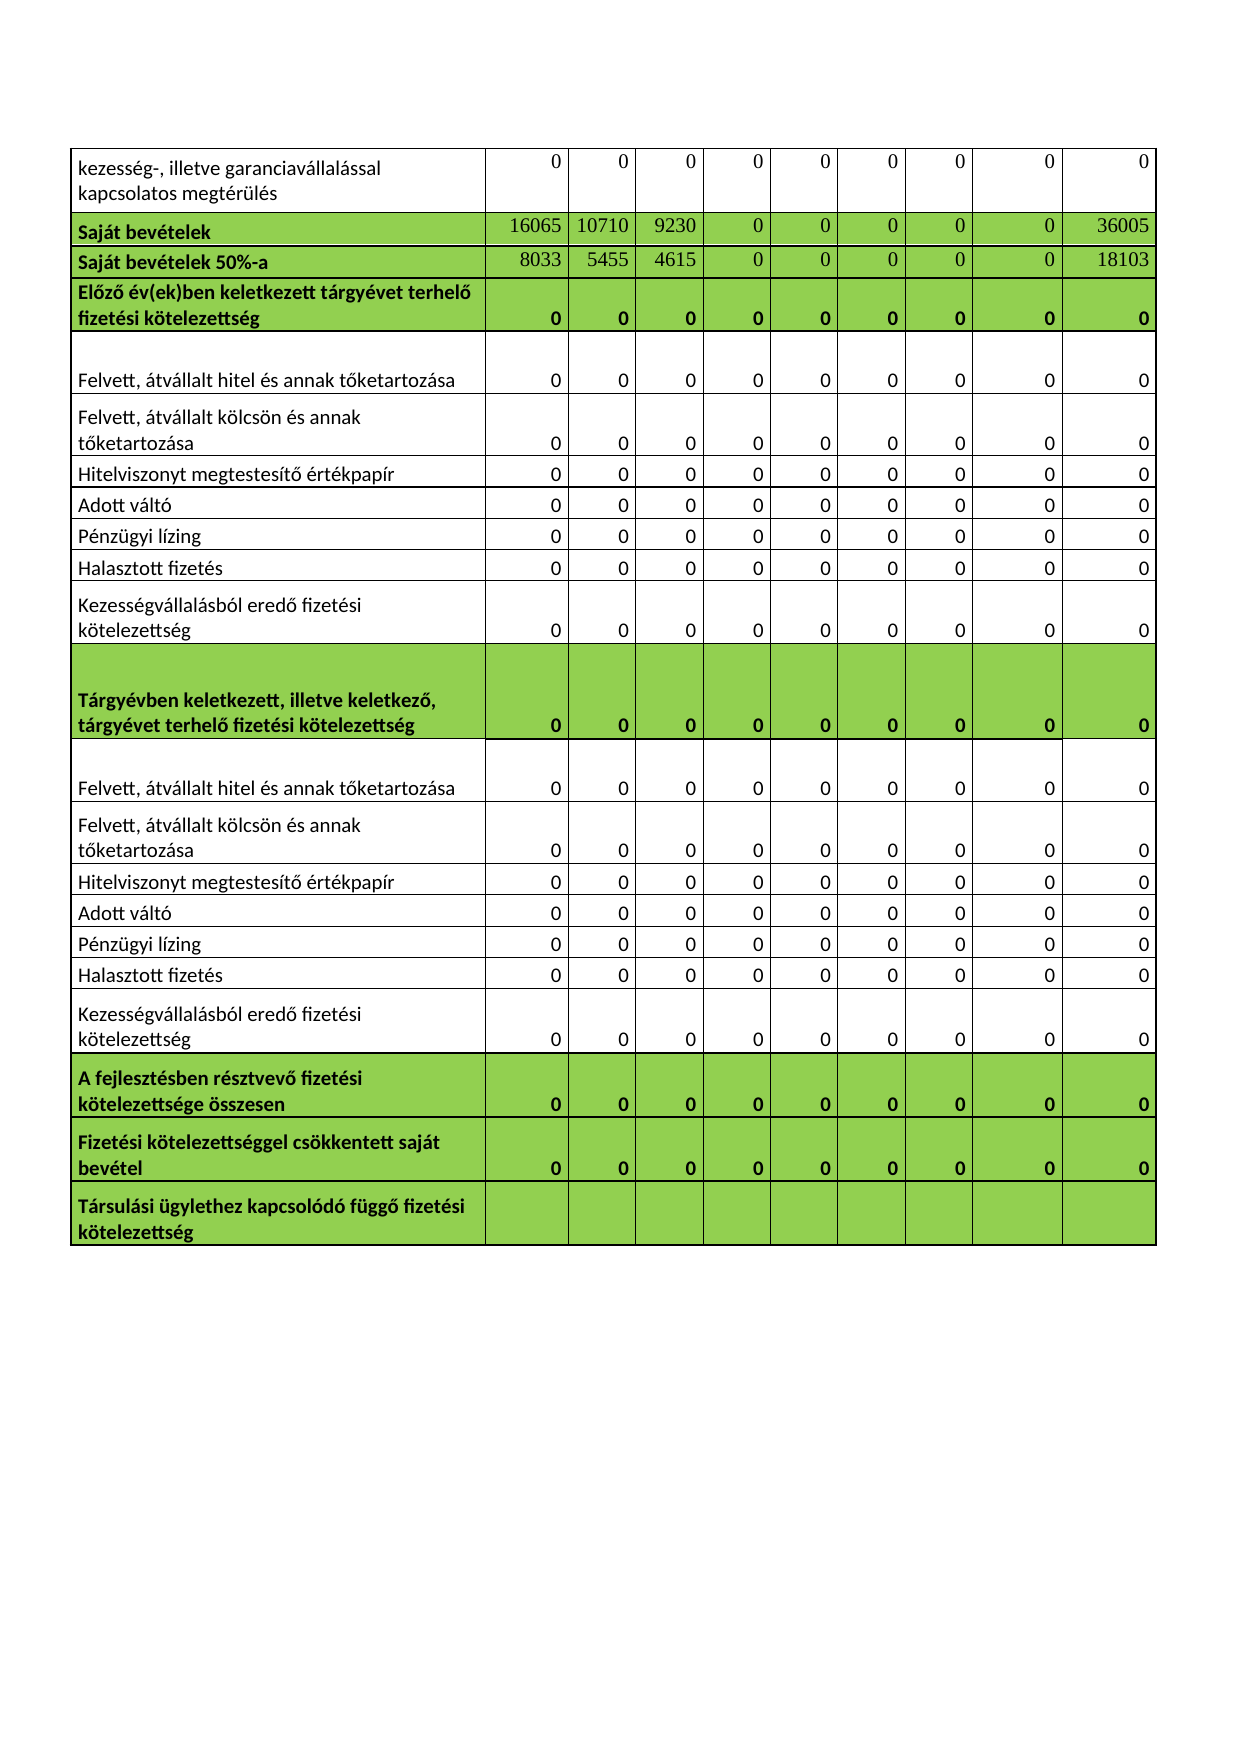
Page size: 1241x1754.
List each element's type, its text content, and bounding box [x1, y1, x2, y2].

table_cell 0 [1063, 550, 1155, 580]
table_cell 0 [906, 247, 972, 277]
table_cell 0 [1063, 394, 1155, 455]
table_cell 0 [906, 149, 972, 212]
table_cell 0 [1063, 1118, 1155, 1180]
table_cell 0 [973, 644, 1062, 738]
table_cell [704, 1182, 770, 1244]
table_cell 0 [771, 927, 837, 957]
table_cell [486, 1182, 568, 1244]
table_cell 0 [838, 332, 905, 393]
table_cell 9230 [636, 213, 703, 244]
table_cell 0 [486, 1054, 568, 1116]
table_cell 0 [771, 519, 837, 549]
table_cell 0 [838, 802, 905, 863]
table_cell 0 [973, 519, 1062, 549]
table_cell 0 [906, 394, 972, 455]
table_cell 0 [1063, 488, 1155, 518]
table_cell Felvett, átvállalt hitel és annak tőketartozása [72, 332, 485, 393]
table_cell 0 [569, 456, 635, 486]
table_cell 0 [973, 581, 1062, 643]
table_cell 0 [973, 394, 1062, 455]
table_cell 0 [486, 149, 568, 212]
table_cell 10710 [569, 213, 635, 244]
table_cell 0 [771, 213, 837, 244]
table_cell Kezességvállalásból eredő fizetési kötelezettség [72, 581, 485, 643]
table_cell 0 [569, 1118, 635, 1180]
table_cell 0 [1063, 332, 1155, 393]
table_cell 0 [973, 864, 1062, 894]
table_cell 0 [973, 1118, 1062, 1180]
table_cell 0 [569, 550, 635, 580]
table_cell 0 [771, 1118, 837, 1180]
table_cell 0 [771, 456, 837, 486]
table_cell 0 [636, 332, 703, 393]
table_cell 0 [906, 213, 972, 244]
table_cell 0 [1063, 802, 1155, 863]
table_cell 0 [636, 864, 703, 894]
table_cell 0 [973, 247, 1062, 277]
table_cell 0 [771, 149, 837, 212]
table_cell 0 [636, 279, 703, 330]
table_cell 0 [906, 581, 972, 643]
table_cell kezesség-, illetve garanciavállalással kapcsolatos megtérülés [72, 149, 485, 212]
table_cell 18103 [1063, 247, 1155, 277]
table_cell 0 [486, 958, 568, 988]
table_cell Pénzügyi lízing [72, 927, 485, 957]
table_cell 8033 [486, 247, 568, 277]
table_cell Adott váltó [72, 895, 485, 926]
table_cell 4615 [636, 247, 703, 277]
table_cell 0 [1063, 581, 1155, 643]
table_cell 0 [486, 394, 568, 455]
table_cell 0 [771, 1054, 837, 1116]
table_cell 0 [486, 456, 568, 486]
table_cell Társulási ügylethez kapcsolódó függő fizetési kötelezettség [72, 1182, 485, 1244]
table_cell 0 [569, 581, 635, 643]
table_cell 0 [486, 644, 568, 738]
table_cell 0 [636, 488, 703, 518]
table_cell 0 [838, 644, 905, 738]
table_cell 0 [771, 247, 837, 277]
table_cell 0 [704, 802, 770, 863]
table_cell 0 [1063, 644, 1155, 738]
table_cell 0 [704, 279, 770, 330]
table_cell 0 [906, 958, 972, 988]
table_cell 0 [771, 488, 837, 518]
table_cell 0 [636, 989, 703, 1052]
table_cell Hitelviszonyt megtestesítő értékpapír [72, 864, 485, 894]
table_cell 0 [569, 1054, 635, 1116]
table_cell 0 [569, 802, 635, 863]
table_cell 0 [973, 927, 1062, 957]
table_cell Adott váltó [72, 488, 485, 518]
table_cell 0 [636, 581, 703, 643]
table_cell 0 [1063, 149, 1155, 212]
table_cell 0 [906, 1118, 972, 1180]
table_cell 0 [486, 581, 568, 643]
table_cell 0 [973, 456, 1062, 486]
table_cell 0 [704, 958, 770, 988]
table_cell 0 [838, 1054, 905, 1116]
table_cell Előző év(ek)ben keletkezett tárgyévet terhelő fizetési kötelezettség [72, 279, 485, 330]
table_cell 0 [973, 332, 1062, 393]
table_cell 0 [771, 279, 837, 330]
table_cell 0 [486, 279, 568, 330]
table_cell 36005 [1063, 213, 1155, 244]
table_cell 0 [906, 519, 972, 549]
table_cell 0 [973, 989, 1062, 1052]
table_cell [569, 1182, 635, 1244]
table_cell Saját bevételek [72, 213, 485, 244]
table_cell 0 [838, 519, 905, 549]
table_cell 0 [569, 394, 635, 455]
table_cell 0 [838, 149, 905, 212]
table_cell 0 [1063, 927, 1155, 957]
table_cell Halasztott fizetés [72, 550, 485, 580]
table_cell 0 [636, 1054, 703, 1116]
table_cell 0 [704, 644, 770, 738]
table_cell 0 [771, 581, 837, 643]
table_cell [838, 1182, 905, 1244]
table_cell 0 [771, 740, 837, 801]
table_cell 0 [486, 989, 568, 1052]
table_cell 0 [906, 550, 972, 580]
table_cell 0 [771, 989, 837, 1052]
table_cell Tárgyévben keletkezett, illetve keletkező, tárgyévet terhelő fizetési kötelezettség [72, 644, 485, 738]
table_cell 0 [838, 488, 905, 518]
table_cell Halasztott fizetés [72, 958, 485, 988]
table_cell 0 [636, 550, 703, 580]
table_cell [906, 1182, 972, 1244]
table_cell Kezességvállalásból eredő fizetési kötelezettség [72, 989, 485, 1052]
table_cell 0 [1063, 958, 1155, 988]
table_cell 0 [1063, 1054, 1155, 1116]
table_cell 0 [973, 488, 1062, 518]
table_cell 0 [771, 958, 837, 988]
table_cell 0 [771, 644, 837, 738]
table_cell 0 [569, 149, 635, 212]
table_cell 0 [906, 740, 972, 801]
table_cell 0 [838, 247, 905, 277]
table_cell 0 [1063, 456, 1155, 486]
table_cell 0 [704, 332, 770, 393]
table_cell 0 [636, 895, 703, 926]
table_cell 0 [973, 149, 1062, 212]
table_cell 0 [973, 895, 1062, 926]
table_cell 0 [486, 550, 568, 580]
table_cell 0 [569, 895, 635, 926]
table_cell 0 [771, 802, 837, 863]
table_cell 0 [636, 740, 703, 801]
table_cell 0 [1063, 895, 1155, 926]
table_cell 0 [906, 989, 972, 1052]
table_cell 0 [838, 456, 905, 486]
table_cell 0 [704, 519, 770, 549]
table_cell 0 [704, 247, 770, 277]
table_cell 0 [704, 394, 770, 455]
table_cell 0 [838, 1118, 905, 1180]
table_cell 0 [973, 279, 1062, 330]
table_cell 0 [636, 149, 703, 212]
table_cell 0 [906, 456, 972, 486]
table_cell Felvett, átvállalt hitel és annak tőketartozása [72, 739, 485, 801]
table_cell 0 [704, 213, 770, 244]
table_cell 0 [569, 989, 635, 1052]
table_cell 0 [636, 802, 703, 863]
table_cell 0 [636, 927, 703, 957]
table_cell 0 [569, 279, 635, 330]
table_cell 0 [636, 456, 703, 486]
table_cell 0 [569, 332, 635, 393]
table_cell 0 [1063, 864, 1155, 894]
table_cell 0 [704, 989, 770, 1052]
table_cell Felvett, átvállalt kölcsön és annak tőketartozása [72, 802, 485, 863]
table_cell 0 [636, 958, 703, 988]
table_cell 5455 [569, 247, 635, 277]
table_cell 0 [838, 927, 905, 957]
table_cell 0 [838, 279, 905, 330]
table_cell 0 [838, 394, 905, 455]
table_cell 0 [486, 927, 568, 957]
table_cell 16065 [486, 213, 568, 244]
table_cell 0 [704, 864, 770, 894]
table_cell Pénzügyi lízing [72, 519, 485, 549]
table_cell 0 [704, 456, 770, 486]
table_cell 0 [704, 895, 770, 926]
table_cell 0 [771, 394, 837, 455]
table_cell 0 [636, 644, 703, 738]
table_cell Felvett, átvállalt kölcsön és annak tőketartozása [72, 394, 485, 455]
table_cell 0 [569, 519, 635, 549]
table_cell A fejlesztésben résztvevő fizetési kötelezettsége összesen [72, 1054, 485, 1116]
table_cell 0 [704, 550, 770, 580]
table_cell 0 [973, 1054, 1062, 1116]
table_cell 0 [486, 488, 568, 518]
table_cell 0 [906, 488, 972, 518]
table_cell 0 [838, 864, 905, 894]
table_cell 0 [704, 581, 770, 643]
table_cell 0 [569, 644, 635, 738]
table_cell 0 [636, 1118, 703, 1180]
table_cell 0 [906, 802, 972, 863]
table_cell 0 [771, 864, 837, 894]
table_cell 0 [486, 740, 568, 801]
table_cell 0 [906, 895, 972, 926]
table_cell 0 [973, 958, 1062, 988]
table_cell 0 [906, 864, 972, 894]
table_cell 0 [973, 802, 1062, 863]
table_cell 0 [838, 213, 905, 244]
table_cell 0 [838, 895, 905, 926]
table_cell 0 [569, 488, 635, 518]
table_cell 0 [569, 740, 635, 801]
table_cell 0 [486, 519, 568, 549]
table_cell 0 [1063, 739, 1155, 801]
table_cell [636, 1182, 703, 1244]
table_cell 0 [973, 740, 1062, 801]
table_cell 0 [906, 332, 972, 393]
table_cell 0 [486, 332, 568, 393]
table_cell 0 [838, 581, 905, 643]
table_cell 0 [704, 927, 770, 957]
table_cell 0 [973, 213, 1062, 244]
table_cell 0 [569, 927, 635, 957]
table_cell 0 [486, 895, 568, 926]
table_cell 0 [838, 740, 905, 801]
table_cell 0 [569, 958, 635, 988]
table_cell 0 [838, 958, 905, 988]
table_cell 0 [636, 519, 703, 549]
table_cell 0 [906, 927, 972, 957]
table_cell 0 [704, 740, 770, 801]
table_cell 0 [906, 644, 972, 738]
table_cell 0 [771, 895, 837, 926]
table_cell 0 [704, 149, 770, 212]
table_cell 0 [1063, 279, 1155, 330]
table_cell 0 [1063, 989, 1155, 1052]
table_cell 0 [771, 550, 837, 580]
table_cell 0 [771, 332, 837, 393]
table_cell 0 [486, 864, 568, 894]
table_cell 0 [704, 1118, 770, 1180]
table_cell 0 [906, 1054, 972, 1116]
table_cell 0 [1063, 519, 1155, 549]
table_cell 0 [906, 279, 972, 330]
table_cell 0 [838, 550, 905, 580]
table_cell 0 [486, 1118, 568, 1180]
table_cell 0 [838, 989, 905, 1052]
table_cell Fizetési kötelezettséggel csökkentett saját bevétel [72, 1118, 485, 1180]
table_cell 0 [569, 864, 635, 894]
table_cell Hitelviszonyt megtestesítő értékpapír [72, 456, 485, 486]
table_cell [973, 1182, 1062, 1244]
table_cell [1063, 1182, 1155, 1244]
table_cell 0 [973, 550, 1062, 580]
table_cell 0 [636, 394, 703, 455]
table_cell 0 [704, 1054, 770, 1116]
table_cell Saját bevételek 50%-a [72, 247, 485, 277]
table_cell 0 [704, 488, 770, 518]
table_cell [771, 1182, 837, 1244]
table_cell 0 [486, 802, 568, 863]
